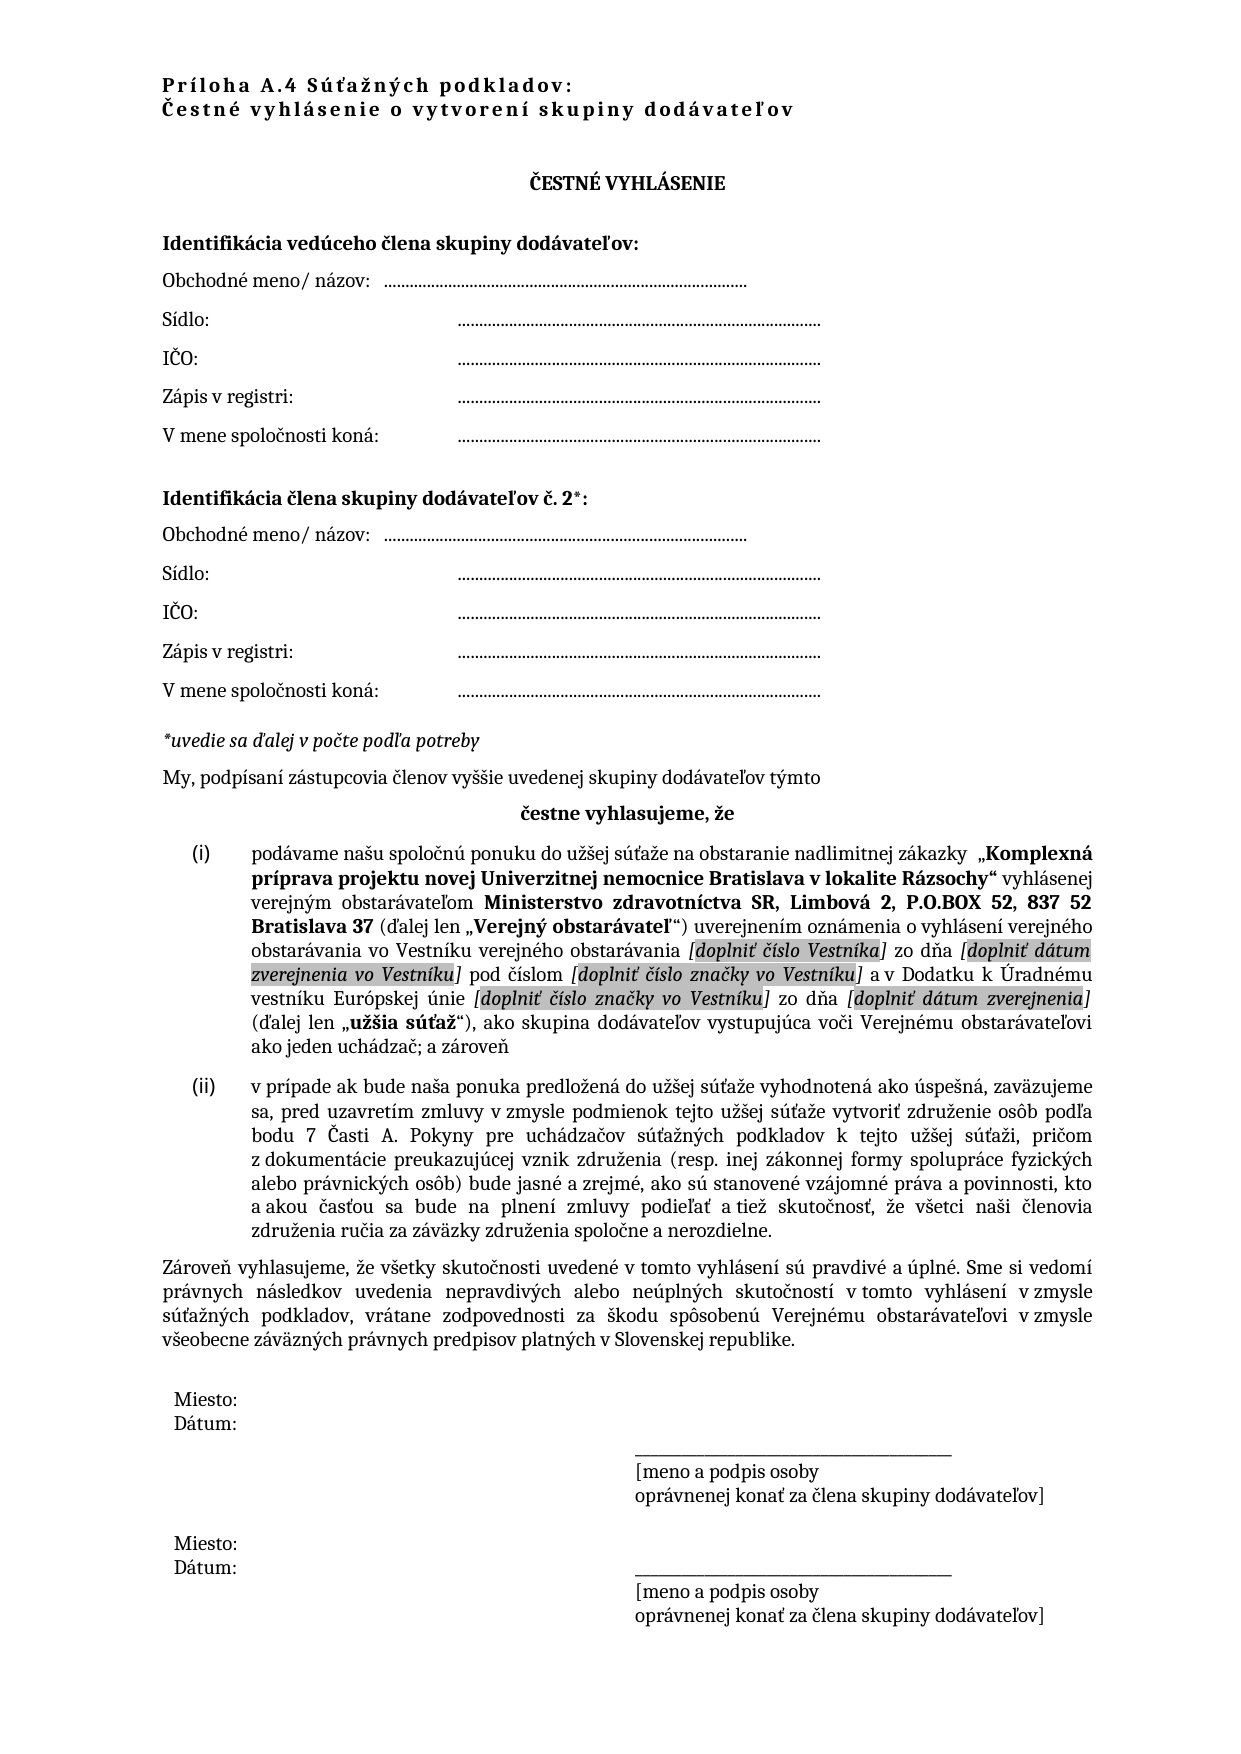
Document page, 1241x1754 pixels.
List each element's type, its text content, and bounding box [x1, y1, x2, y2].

table_header _________________________________________ [meno a podpis osoby oprávnenej konať za člena skupiny dodávateľov] [624, 1388, 1092, 1532]
text *uvedie sa ďalej v počte podľa potreby [162, 729, 1093, 753]
text Sídlo: ..................................................................................... [162, 307, 1093, 331]
list v prípade ak bude naša ponuka predložená do užšej súťaže vyhodnotená ako úspešná, zaväzujeme sa, pred uzavretím zmluvy v zmysle podmienok tejto užšej súťaže vytvoriť združenie osôb podľa bodu 7 Časti A. Pokyny pre uchádzačov súťažných podkladov k tejto užšej súťaži, pričom z dokumentácie preukazujúcej vznik združenia (resp. inej zákonnej formy spolupráce fyzických alebo právnických osôb) bude jasné a zrejmé, ako sú stanovené vzájomné práva a povinnosti, kto a akou časťou sa bude na plnení zmluvy podieľať a tiež skutočnosť, že všetci naši členovia združenia ručia za záväzky združenia spoločne a nerozdielne. [192, 1071, 1093, 1243]
text Zápis v registri: ..................................................................................... [162, 385, 1093, 409]
text Čestné vyhlásenie [162, 172, 1093, 196]
table_header Miesto: Dátum: [163, 1388, 624, 1532]
text čestne vyhlasujeme, že [162, 802, 1093, 826]
text Identifikácia vedúceho člena skupiny dodávateľov: [162, 232, 1093, 256]
table_cell Miesto: Dátum: [163, 1532, 624, 1627]
text Obchodné meno/ názov: ..................................................................................... [162, 268, 1093, 292]
text Obchodné meno/ názov: ..................................................................................... [162, 523, 1093, 547]
text V mene spoločnosti koná: ..................................................................................... [162, 424, 1093, 448]
text V mene spoločnosti koná: ..................................................................................... [162, 678, 1093, 702]
text Sídlo: ..................................................................................... [162, 562, 1093, 586]
text My, podpísaní zástupcovia členov vyššie uvedenej skupiny dodávateľov týmto [162, 765, 1093, 789]
text Zápis v registri: ..................................................................................... [162, 640, 1093, 664]
text Identifikácia člena skupiny dodávateľov č. 2*: [162, 487, 1093, 511]
table_cell _________________________________________ [meno a podpis osoby oprávnenej konať za člena skupiny dodávateľov] [624, 1532, 1092, 1627]
text IČO: ..................................................................................... [162, 346, 1093, 370]
text Zároveň vyhlasujeme, že všetky skutočnosti uvedené v tomto vyhlásení sú pravdivé a úplné. Sme si vedomí právnych následkov uvedenia nepravdivých alebo neúplných skutočností v tomto vyhlásení v zmysle súťažných podkladov, vrátane zodpovednosti za škodu spôsobenú Verejnému obstarávateľovi v zmysle všeobecne záväzných právnych predpisov platných v Slovenskej republike. [162, 1256, 1093, 1351]
text IČO: ..................................................................................... [162, 601, 1093, 625]
list podávame našu spoločnú ponuku do užšej súťaže na obstaranie nadlimitnej zákazky „Komplexná príprava projektu novej Univerzitnej nemocnice Bratislava v lokalite Rázsochy“ vyhlásenej verejným obstarávateľom Ministerstvo zdravotníctva SR, Limbová 2, P.O.BOX 52, 837 52 Bratislava 37 (ďalej len „Verejný obstarávateľ“) uverejnením oznámenia o vyhlásení verejného obstarávania vo Vestníku verejného obstarávania [doplniť číslo Vestníka] zo dňa [doplniť dátum zverejnenia vo Vestníku] pod číslom [doplniť číslo značky vo Vestníku] a v Dodatku k Úradnému vestníku Európskej únie [doplniť číslo značky vo Vestníku] zo dňa [doplniť dátum zverejnenia] (ďalej len „užšia súťaž“), ako skupina dodávateľov vystupujúca voči Verejnému obstarávateľovi ako jeden uchádzač; a zároveň [192, 838, 1093, 1058]
